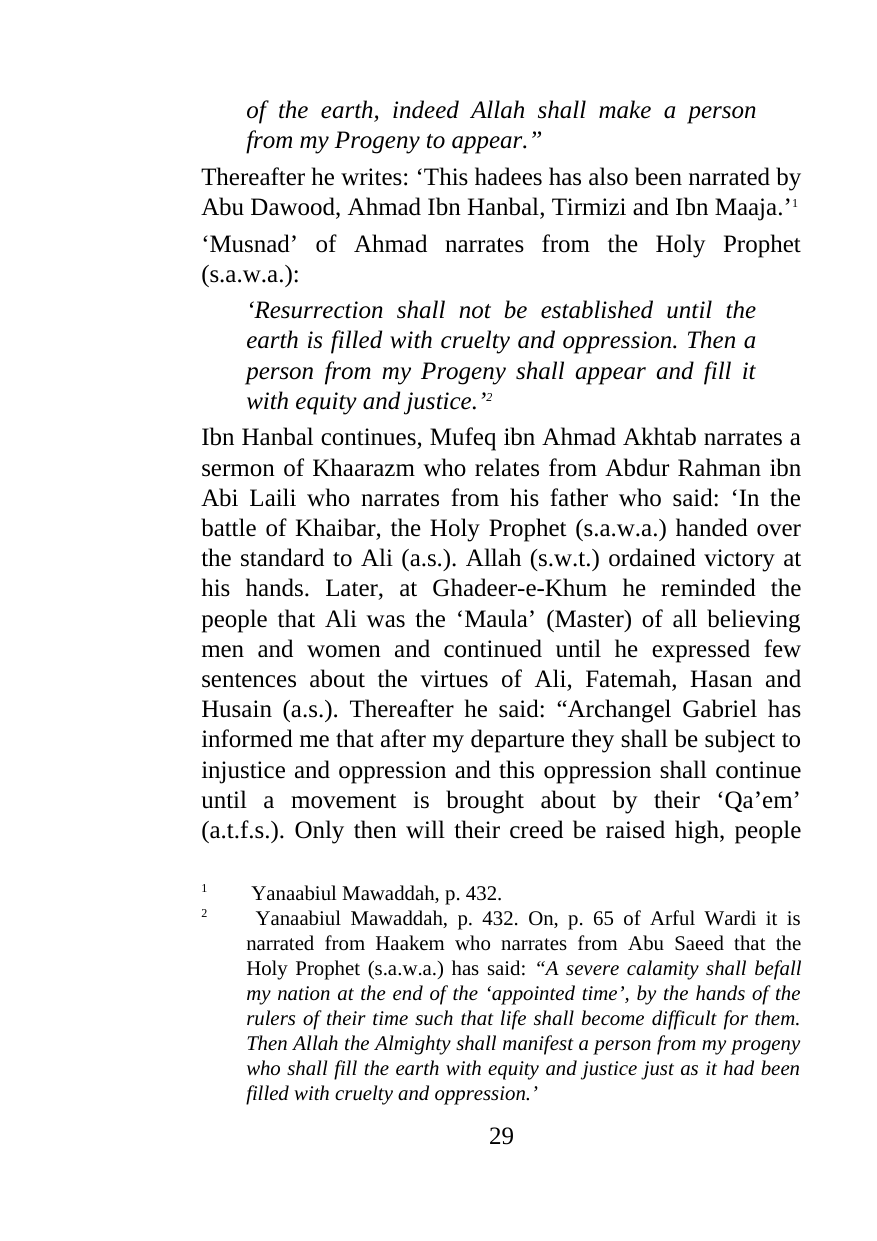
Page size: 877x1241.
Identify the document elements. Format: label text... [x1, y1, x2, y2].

text “If there remains not more than a day from the life of the earth, indeed Allah shall make a person from my Progeny to appear.” [246, 94, 757, 155]
text Ibn Hanbal continues, Mufeq ibn Ahmad Akhtab narrates a sermon of Khaarazm who relates from Abdur Rahman ibn Abi Laili who narrates from his father who said: ‘In the battle of Khaibar, the Holy Prophet (s.a.w.a.) handed over the standard to Ali (a.s.). Allah (s.w.t.) ordained victory at his hands. Later, at Ghadeer-e-Khum he reminded the people that Ali was the ‘Maula’ (Master) of all believing men and women and continued until he expressed few sentences about the virtues of Ali, Fatemah, Hasan and Husain (a.s.). Thereafter he said: “Archangel Gabriel has informed me that after my departure they shall be subject to injustice and oppression and this oppression shall continue until a movement is brought about by their ‘Qa’em’ (a.t.f.s.). Only then will their creed be raised high, people shall turn towards their friendship, ill-speaking towards them shall diminish, those bearing malice against them shall be degraded and those eulogizing them shall multiply. Such kind of events will occur when cities shall collide with each other and people become weak and helpless and despair of respite. At that time shall appear the ‘Qa’em’ (Imam Mahdi) (a.t.f.s.) from my Progeny and Allah (s.w.t.) will manifest the truth and extinguish falsehood through his sword. Thereafter he said: “O people, glad-tidings to you of relief and respite. Surely the promise of Allah (s.w.t.) is true and He never breaks it and His decree never gets refuted. He is All-Aware and All-Seeing and the victory of Allah (s.w.t.) is near. [201, 422, 802, 844]
text ‘Resurrection shall not be established until the earth is filled with cruelty and oppression. Then a person from my Progeny shall appear and fill it with equity and justice.’ [246, 294, 757, 415]
text Thereafter he writes: ‘This hadees has also been narrated by Abu Dawood, Ahmad Ibn Hanbal, Tirmizi and Ibn Maaja.’ [201, 161, 802, 222]
text ‘Musnad’ of Ahmad narrates from the Holy Prophet (s.a.w.a.): [201, 228, 802, 288]
